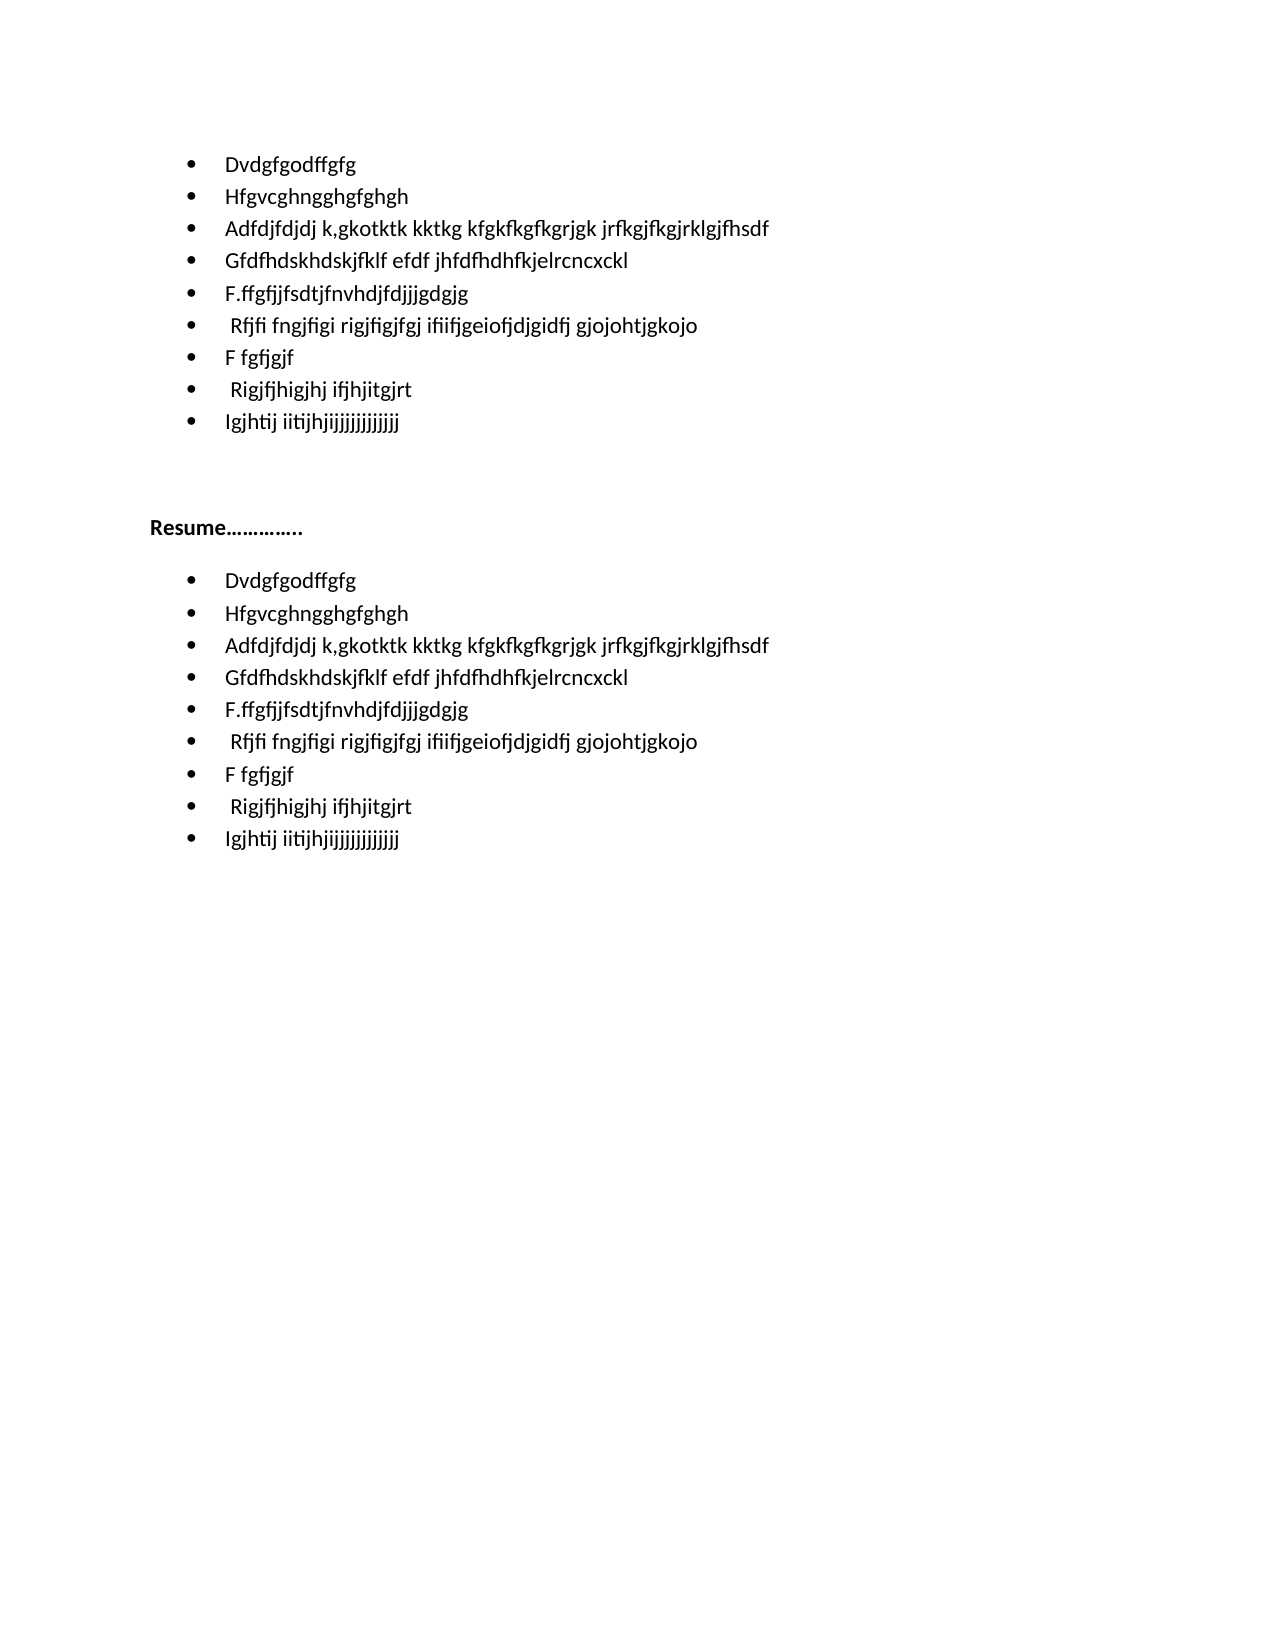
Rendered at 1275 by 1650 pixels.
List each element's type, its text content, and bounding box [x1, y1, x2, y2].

list Rfjfi fngjfigi rigjfigjfgj ifiifjgeiofjdjgidfj gjojohtjgkojo [187, 727, 1125, 756]
list F.ffgfjjfsdtjfnvhdjfdjjjgdgjg [187, 279, 1125, 307]
list F.ffgfjjfsdtjfnvhdjfdjjjgdgjg [187, 695, 1125, 723]
list Hfgvcghngghgfghgh [187, 182, 1125, 210]
list Dvdgfgodffgfg [187, 567, 1125, 594]
list Rigjfjhigjhj ifjhjitgjrt [187, 375, 1125, 403]
list Gfdfhdskhdskjfklf efdf jhfdfhdhfkjelrcncxckl [187, 247, 1125, 274]
list Igjhtij iitijhjijjjjjjjjjjjj [187, 824, 1125, 852]
list Adfdjfdjdj k,gkotktk kktkg kfgkfkgfkgrjgk jrfkgjfkgjrklgjfhsdf [187, 631, 1125, 659]
list Hfgvcghngghgfghgh [187, 599, 1125, 627]
list F fgfjgjf [187, 760, 1125, 788]
list Rfjfi fngjfigi rigjfigjfgj ifiifjgeiofjdjgidfj gjojohtjgkojo [187, 311, 1125, 339]
list Adfdjfdjdj k,gkotktk kktkg kfgkfkgfkgrjgk jrfkgjfkgjrklgjfhsdf [187, 214, 1125, 242]
list Rigjfjhigjhj ifjhjitgjrt [187, 792, 1125, 820]
list Dvdgfgodffgfg [187, 150, 1125, 178]
text Resume………….. [150, 513, 1125, 542]
list Igjhtij iitijhjijjjjjjjjjjjj [187, 407, 1125, 436]
list F fgfjgjf [187, 343, 1125, 371]
list Gfdfhdskhdskjfklf efdf jhfdfhdhfkjelrcncxckl [187, 663, 1125, 691]
